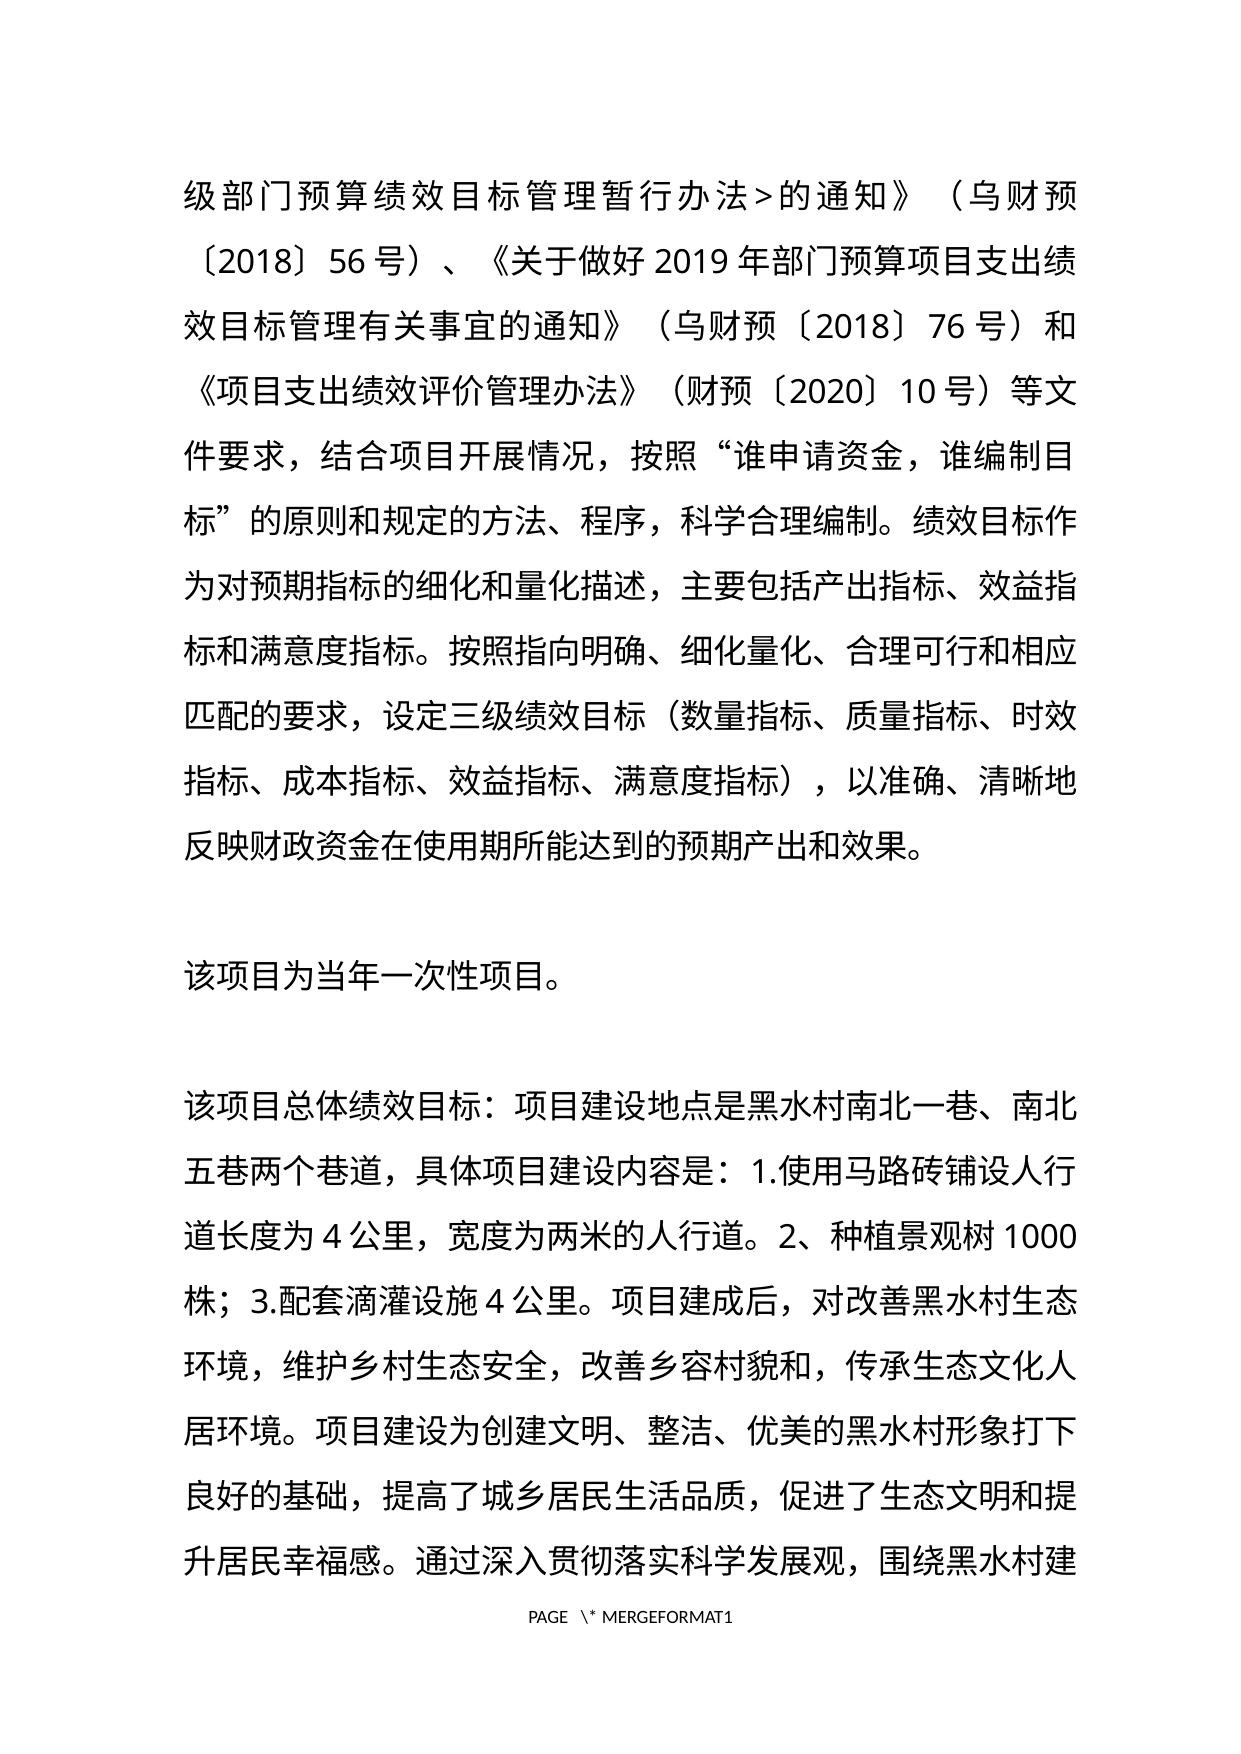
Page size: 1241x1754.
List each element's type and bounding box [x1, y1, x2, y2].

text [183, 162, 1078, 1592]
